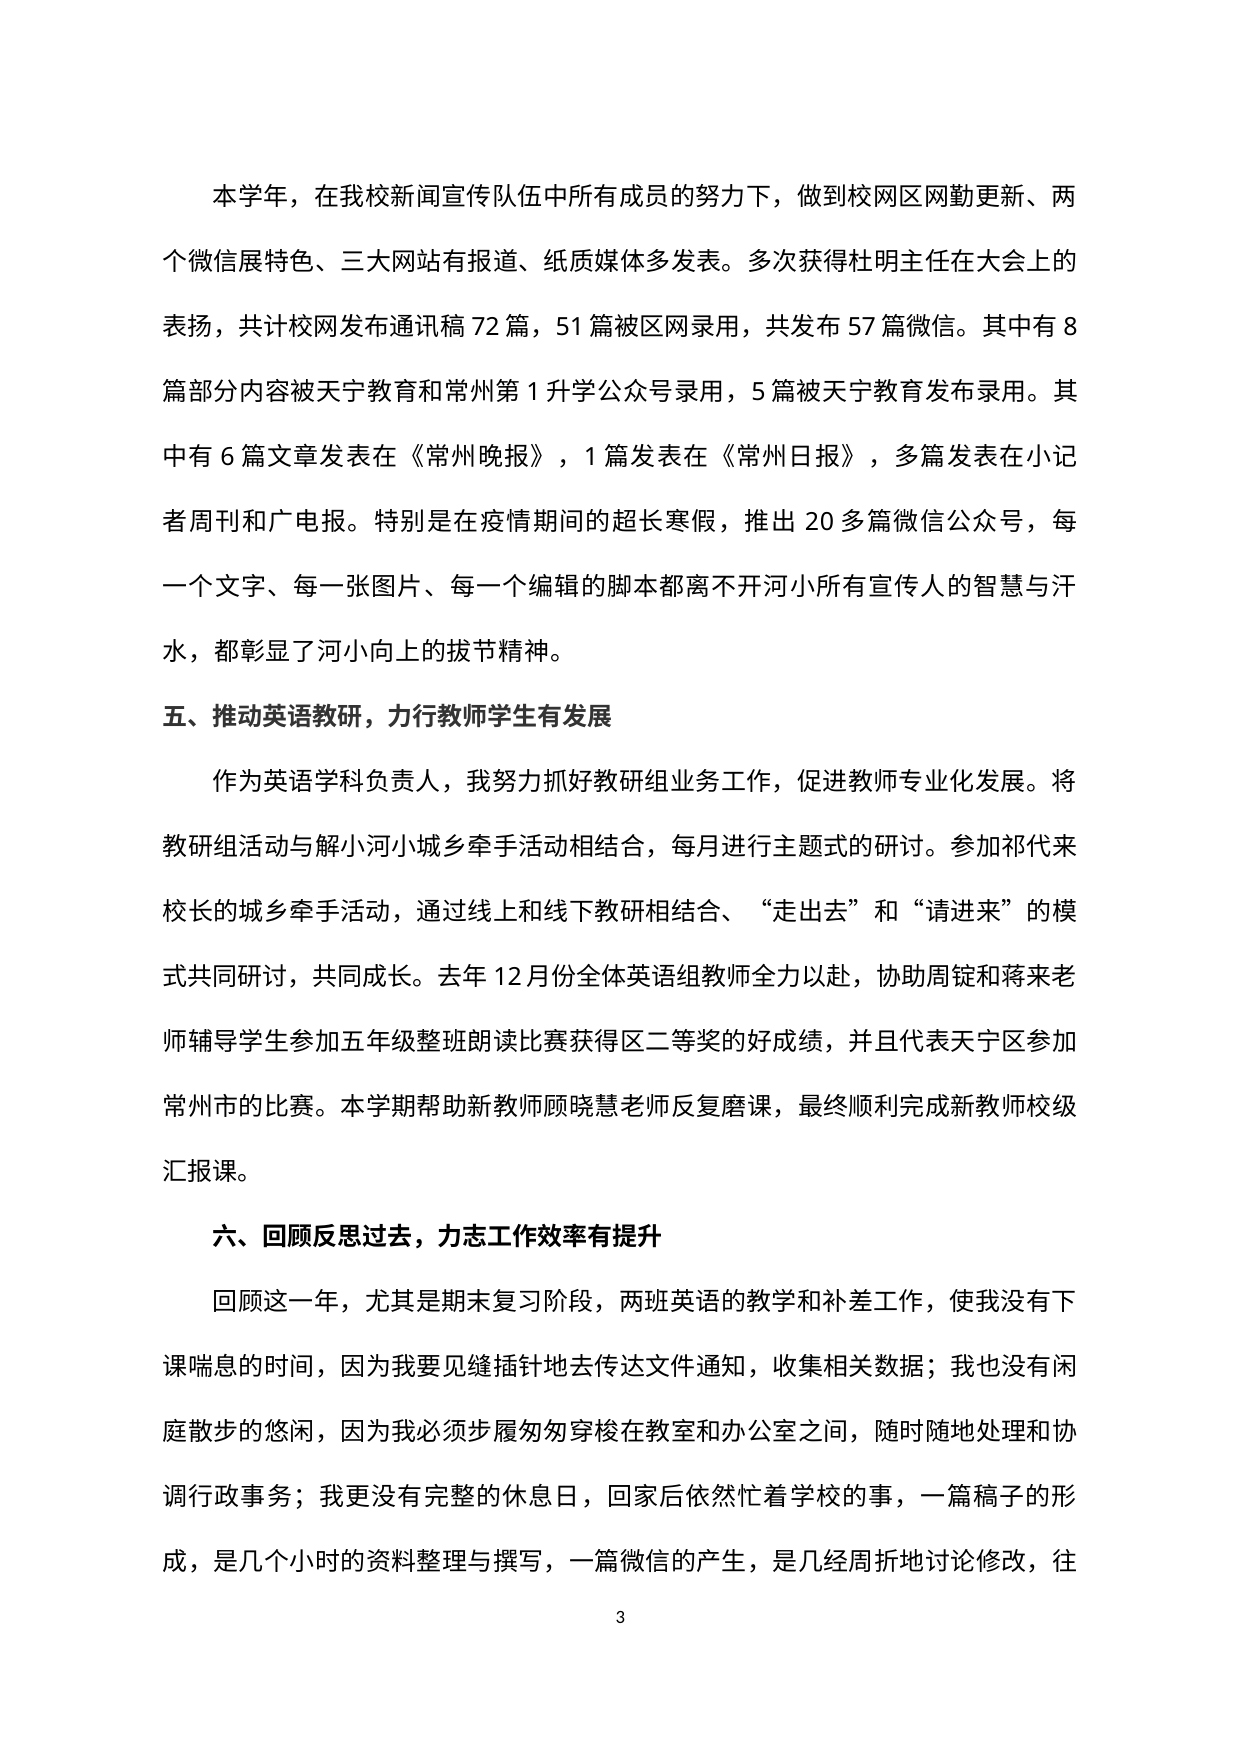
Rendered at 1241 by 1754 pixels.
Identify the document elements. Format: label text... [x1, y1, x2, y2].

list 推动英语教研，力行教师学生有发展 [162, 682, 1078, 747]
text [162, 1267, 1078, 1592]
text 六、回顾反思过去，力志工作效率有提升 [162, 1202, 1078, 1267]
text 本学年，在我校新闻宣传队伍中所有成员的努力下，做到校网区网勤更新、两个微信展特色、三大网站有报道、纸质媒体多发表。多次获得杜明主任在大会上的表扬，共计校网发布通讯稿72篇，51篇被区网录用，共发布57篇微信。其中有8篇部分内容被天宁教育和常州第1升学公众号录用，5篇被天宁教育发布录用。其中有6篇文章发表在《常州晚报》，1篇发表在《常州日报》，多篇发表在小记者周刊和广电报。特别是在疫情期间的超长寒假，推出20多篇微信公众号，每一个文字、每一张图片、每一个编辑的脚本都离不开河小所有宣传人的智慧与汗水，都彰显了河小向上的拔节精神。 [162, 162, 1078, 682]
text 作为英语学科负责人，我努力抓好教研组业务工作，促进教师专业化发展。将教研组活动与解小河小城乡牵手活动相结合，每月进行主题式的研讨。参加祁代来校长的城乡牵手活动，通过线上和线下教研相结合、“走出去”和“请进来”的模式共同研讨，共同成长。去年12月份全体英语组教师全力以赴，协助周锭和蒋来老师辅导学生参加五年级整班朗读比赛获得区二等奖的好成绩，并且代表天宁区参加常州市的比赛。本学期帮助新教师顾晓慧老师反复磨课，最终顺利完成新教师校级汇报课。 [162, 747, 1078, 1202]
